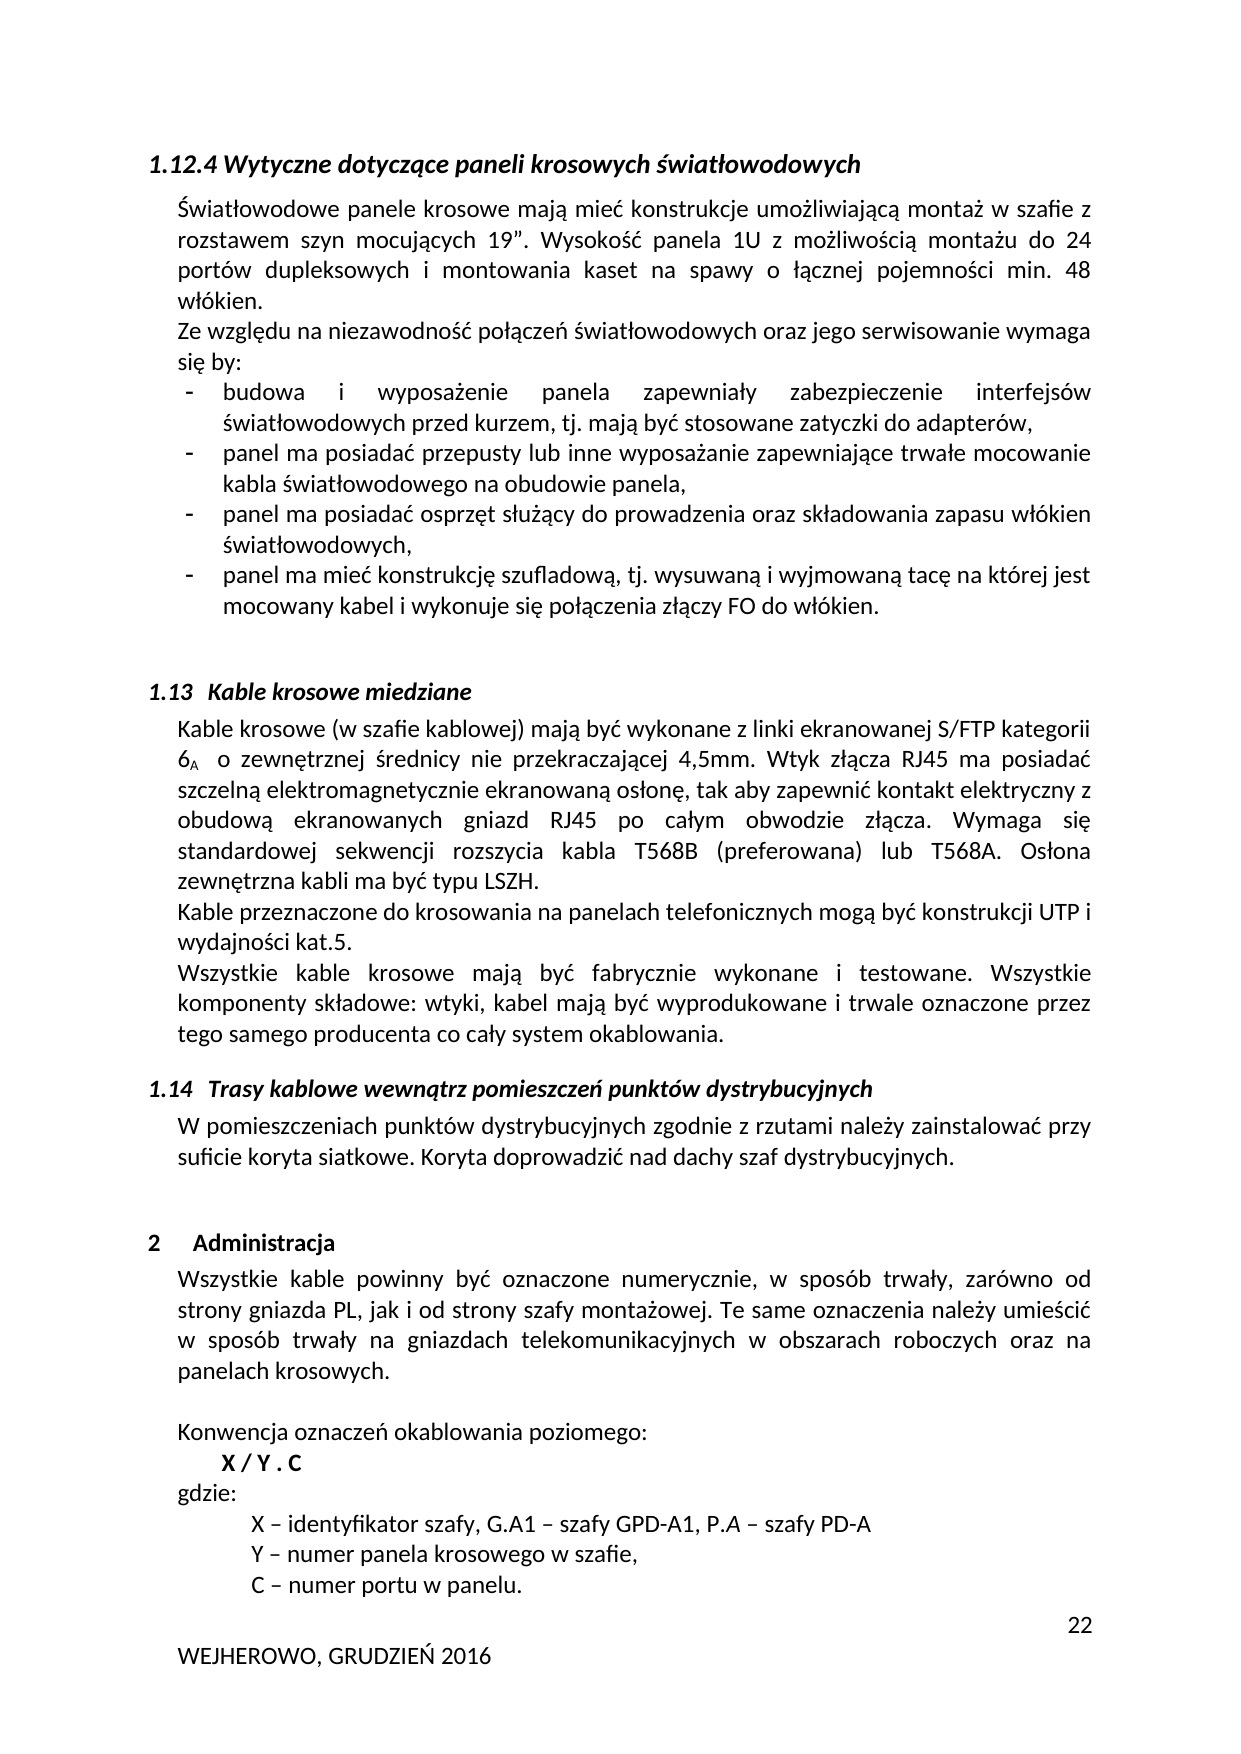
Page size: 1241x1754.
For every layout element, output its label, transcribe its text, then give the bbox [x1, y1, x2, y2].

text Konwencja oznaczeń okablowania poziomego: [177, 1416, 1092, 1447]
text Y – numer panela krosowego w szafie, [177, 1538, 1092, 1569]
text gdzie: [177, 1477, 1092, 1508]
text Światłowodowe panele krosowe mają mieć konstrukcje umożliwiającą montaż w szafie z rozstawem szyn mocujących . Wysokość panela 1U z możliwością montażu do 24 portów dupleksowych i montowania kaset na spawy o łącznej pojemności min. 48 włókien. [177, 193, 1092, 315]
list budowa i wyposażenie panela zapewniały zabezpieczenie interfejsów światłowodowych przed kurzem, tj. mają być stosowane zatyczki do adapterów, [185, 376, 1092, 437]
text Wszystkie kable krosowe mają być fabrycznie wykonane i testowane. Wszystkie komponenty składowe: wtyki, kabel mają być wyprodukowane i trwale oznaczone przez tego samego producenta co cały system okablowania. [177, 957, 1092, 1048]
list panel ma posiadać przepusty lub inne wyposażanie zapewniające trwałe mocowanie kabla światłowodowego na obudowie panela, [185, 437, 1092, 498]
subtitle Administracja [148, 1227, 1092, 1257]
list panel ma posiadać osprzęt służący do prowadzenia oraz składowania zapasu włókien światłowodowych, [185, 498, 1092, 559]
text W pomieszczeniach punktów dystrybucyjnych zgodnie z rzutami należy zainstalować przy suficie koryta siatkowe. Koryta doprowadzić nad dachy szaf dystrybucyjnych. [177, 1110, 1092, 1171]
text C – numer portu w panelu. [177, 1569, 1092, 1599]
subtitle Trasy kablowe wewnątrz pomieszczeń punktów dystrybucyjnych [148, 1073, 1092, 1104]
text X – identyfikator szafy, G.A1 – szafy GPD-A1, P.A – szafy PD-A [177, 1508, 1092, 1538]
subtitle Kable krosowe miedziane [148, 676, 1092, 707]
text Kable krosowe (w szafie kablowej) mają być wykonane z linki ekranowanej S/FTP kategorii 6A o zewnętrznej średnicy nie przekraczającej 4,5mm. Wtyk złącza RJ45 ma posiadać szczelną elektromagnetycznie ekranowaną osłonę, tak aby zapewnić kontakt elektryczny z obudową ekranowanych gniazd RJ45 po całym obwodzie złącza. Wymaga się standardowej sekwencji rozszycia kabla T568B (preferowana) lub T568A. Osłona zewnętrzna kabli ma być typu LSZH. [177, 713, 1092, 896]
list panel ma mieć konstrukcję szufladową, tj. wysuwaną i wyjmowaną tacę na której jest mocowany kabel i wykonuje się połączenia złączy FO do włókien. [185, 559, 1092, 621]
text Ze względu na niezawodność połączeń światłowodowych oraz jego serwisowanie wymaga się by: [177, 315, 1092, 376]
text Wszystkie kable powinny być oznaczone numerycznie, w sposób trwały, zarówno od strony gniazda PL, jak i od strony szafy montażowej. Te same oznaczenia należy umieścić w sposób trwały na gniazdach telekomunikacyjnych w obszarach roboczych oraz na panelach krosowych. [177, 1264, 1092, 1386]
text X / Y . C [177, 1447, 1092, 1477]
text Kable przeznaczone do krosowania na panelach telefonicznych mogą być konstrukcji UTP i wydajności kat.5. [177, 896, 1092, 957]
subtitle Wytyczne dotyczące paneli krosowych światłowodowych [148, 148, 1092, 181]
